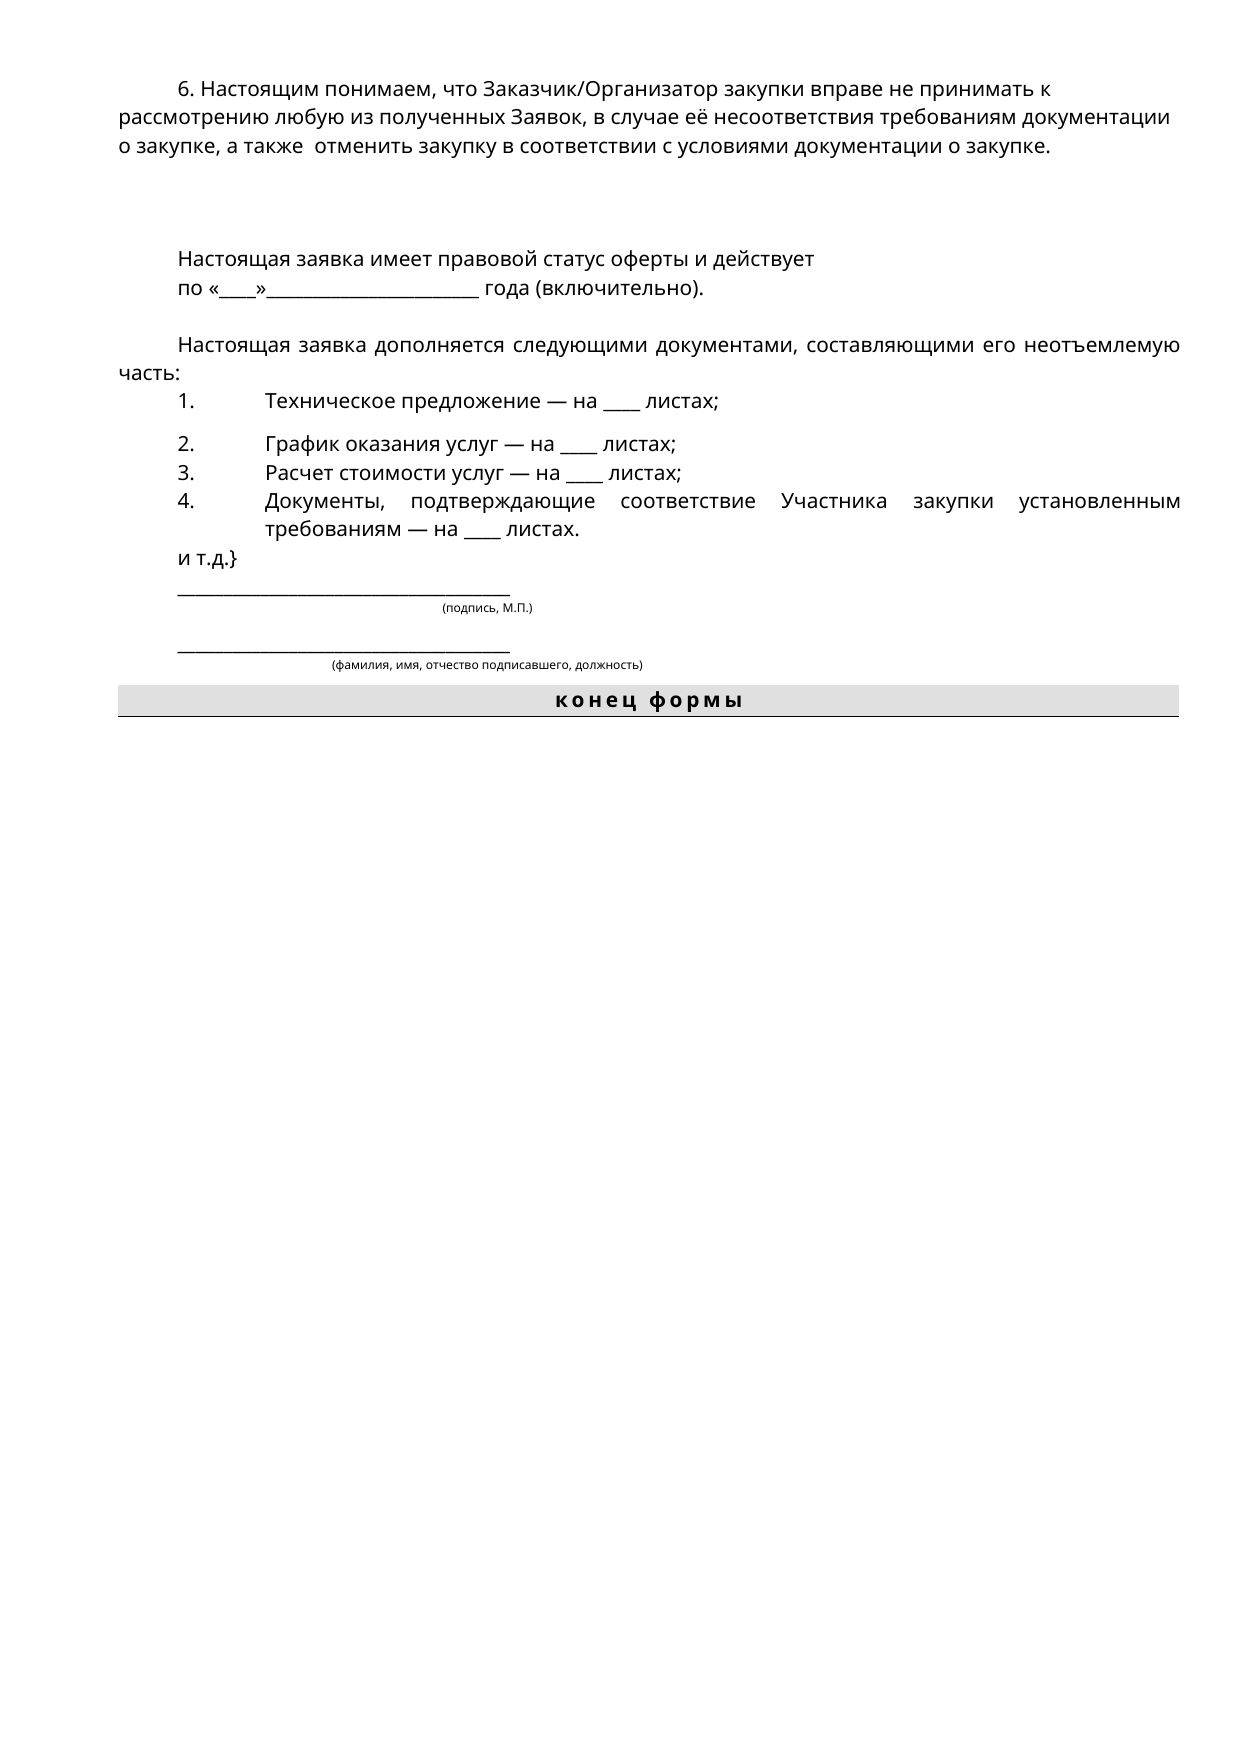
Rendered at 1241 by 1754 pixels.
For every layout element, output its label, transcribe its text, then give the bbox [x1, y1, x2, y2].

text ____________________________________ [118, 628, 1181, 657]
text по «____»_______________________ года (включительно). [118, 273, 1181, 301]
text 6. Настоящим понимаем, что Заказчик/Организатор закупки вправе не принимать к рассмотрению любую из полученных Заявок, в случае её несоответствия требованиям документации о закупке, а также отменить закупку в соответствии с условиями документации о закупке. [118, 74, 1181, 159]
text ____________________________________ [118, 571, 1181, 600]
list Расчет стоимости услуг — на ____ листах; [177, 458, 1181, 486]
text (подпись, М.П.) [118, 600, 797, 628]
text Настоящая заявка дополняется следующими документами, составляющими его неотъемлемую часть: [118, 330, 1181, 387]
list Техническое предложение — на ____ листах; [177, 387, 1181, 415]
text и т.д.} [118, 543, 1181, 571]
list График оказания услуг — на ____ листах; [177, 429, 1181, 458]
text Настоящая заявка имеет правовой статус оферты и действует [118, 244, 1181, 273]
list Документы, подтверждающие соответствие Участника закупки установленным требованиям — на ____ листах. [177, 486, 1181, 543]
text конец формы [118, 685, 1179, 716]
text (фамилия, имя, отчество подписавшего, должность) [118, 657, 797, 685]
